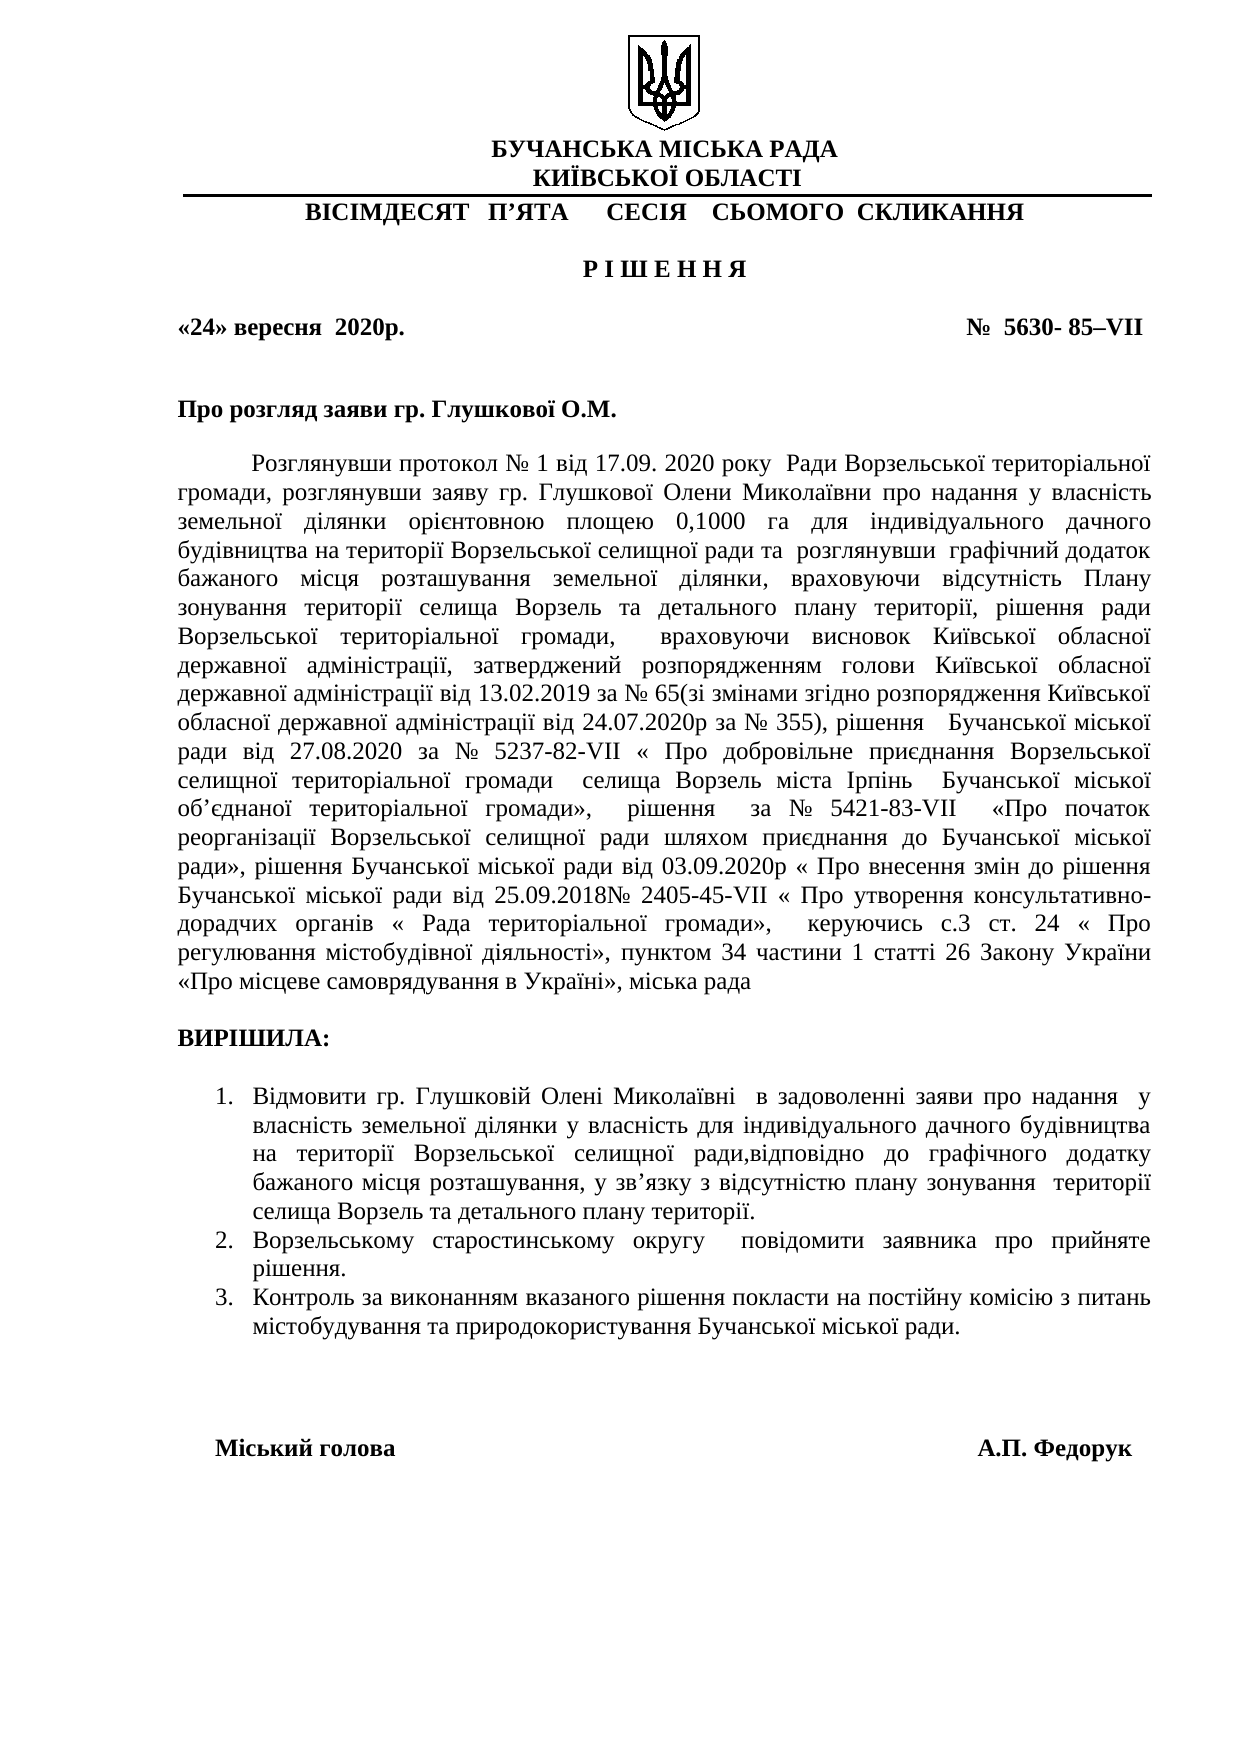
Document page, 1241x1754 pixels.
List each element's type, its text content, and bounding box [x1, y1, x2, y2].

text ВИРІШИЛА: [177, 1023, 1152, 1052]
text БУЧАНСЬКА МІСЬКА РАДА [177, 134, 1152, 163]
text Міський голова А.П. Федорук [215, 1433, 1152, 1462]
text Р І Ш Е Н Н Я [177, 254, 1152, 283]
list Контроль за виконанням вказаного рішення покласти на постійну комісію з питань містобудування та природокористування Бучанської міської ради. [215, 1282, 1152, 1340]
list Відмовити гр. Глушковій Олені Миколаївні в задоволенні заяви про надання у власність земельної ділянки у власність для індивідуального дачного будівництва на території Ворзельської селищної ради,відповідно до графічного додатку бажаного місця розташування, у зв’язку з відсутністю плану зонування території селища Ворзель та детального плану території. [215, 1081, 1152, 1225]
text ВІСІМДЕСЯТ П’ЯТА СЕСІЯ СЬОМОГО СКЛИКАННЯ [177, 197, 1152, 226]
list Ворзельському старостинському округу повідомити заявника про прийняте рішення. [215, 1225, 1152, 1282]
text Розглянувши протокол № 1 від 17.09. 2020 року Ради Ворзельської територіальної громади, розглянувши заяву гр. Глушкової Олени Миколаївни про надання у власність земельної ділянки орієнтовною площею 0,1000 га для індивідуального дачного будівництва на території Ворзельської селищної ради та розглянувши графічний додаток бажаного місця розташування земельної ділянки, враховуючи відсутність Плану зонування території селища Ворзель та детального плану території, рішення ради Ворзельської територіальної громади, враховуючи висновок Київської обласної державної адміністрації, затверджений розпорядженням голови Київської обласної державної адміністрації від 13.02.2019 за № 65(зі змінами згідно розпорядження Київської обласної державної адміністрації від 24.07.2020р за № 355), рішення Бучанської міської ради від 27.08.2020 за № 5237-82-VІІ « Про добровільне приєднання Ворзельської селищної територіальної громади селища Ворзель міста Ірпінь Бучанської міської об’єднаної територіальної громади», рішення за № 5421-83-VІІ «Про початок реорганізації Ворзельської селищної ради шляхом приєднання до Бучанської міської ради», рішення Бучанської міської ради від 03.09.2020р « Про внесення змін до рішення Бучанської міської ради від 25.09.2018№ 2405-45-VІІ « Про утворення консультативно- дорадчих органів « Рада територіальної громади», керуючись с.3 ст. 24 « Про регулювання містобудівної діяльності», пунктом 34 частини 1 статті 26 Закону України «Про місцеве самоврядування в Україні», міська рада [177, 448, 1152, 995]
text «24» вересня 2020р. № 5630- 85–VІІ [177, 312, 1152, 341]
text Про розгляд заяви гр. Глушкової О.М. [177, 394, 1152, 423]
text КИЇВСЬКОЇ ОБЛАСТІ [183, 163, 1152, 194]
